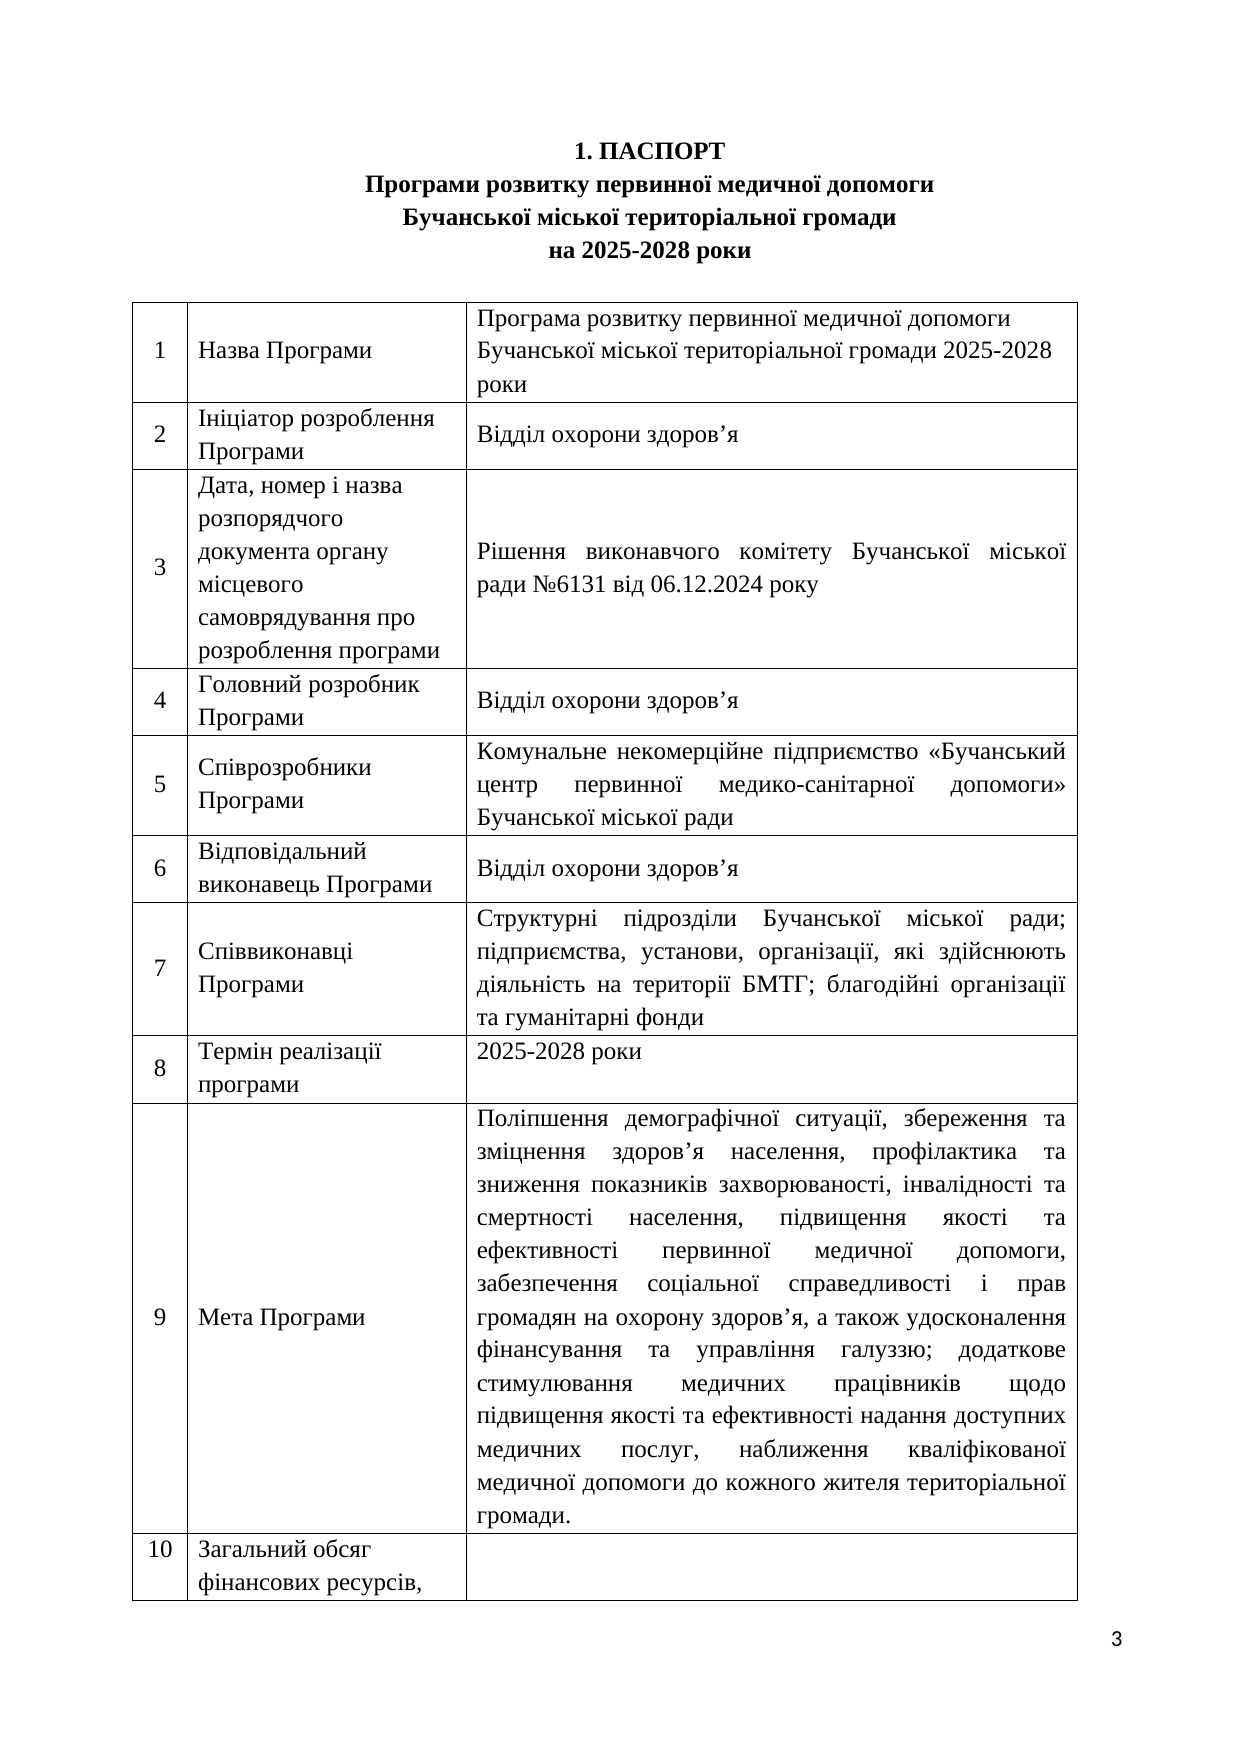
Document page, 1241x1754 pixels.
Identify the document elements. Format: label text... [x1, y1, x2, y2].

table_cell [188, 1534, 466, 1600]
table_cell Відділ охорони здоров’я [467, 403, 1077, 469]
table_cell Рішення виконавчого комітету Бучанської міської ради №6131 від 06.12.2024 року [467, 470, 1077, 668]
table_header Програма розвитку первинної медичної допомоги Бучанської міської територіальної громади 2025-2028 роки [467, 303, 1077, 402]
table_cell Відділ охорони здоров’я [467, 836, 1077, 902]
text Бучанської міської територіальної громади [177, 202, 1122, 231]
table_cell 8 [133, 1036, 187, 1102]
table_header Назва Програми [188, 303, 466, 402]
table_cell Термін реалізації програми [188, 1036, 466, 1102]
table_cell 2 [133, 403, 187, 469]
table_header 1 [133, 303, 187, 402]
table_cell Мета Програми [188, 1104, 466, 1533]
table_cell 10 [133, 1534, 187, 1600]
table_cell 6 [133, 836, 187, 902]
table_cell Відповідальний виконавець Програми [188, 836, 466, 902]
text Програми розвитку первинної медичної допомоги [177, 169, 1122, 198]
table_cell Дата, номер і назва розпорядчого документа органу місцевого самоврядування про розроблення програми [188, 470, 466, 668]
table_cell 2025-2028 роки [467, 1036, 1077, 1102]
table_cell 5 [133, 736, 187, 835]
table_cell Співрозробники Програми [188, 736, 466, 835]
table_cell Співвиконавці Програми [188, 903, 466, 1035]
table_cell Поліпшення демографічної ситуації, збереження та зміцнення здоров’я населення, профілактика та зниження показників захворюваності, інвалідності та смертності населення, підвищення якості та ефективності первинної медичної допомоги, забезпечення соціальної справедливості і прав громадян на охорону здоров’я, а також удосконалення фінансування та управління галуззю; додаткове стимулювання медичних працівників щодо підвищення якості та ефективності надання доступних медичних послуг, наближення кваліфікованої медичної допомоги до кожного жителя територіальної громади. [467, 1104, 1077, 1533]
table_cell Ініціатор розроблення Програми [188, 403, 466, 469]
table_cell 3 [133, 470, 187, 668]
table_cell Комунальне некомерційне підприємство «Бучанський центр первинної медико-санітарної допомоги» Бучанської міської ради [467, 736, 1077, 835]
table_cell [467, 1534, 1077, 1600]
table_cell Головний розробник Програми [188, 669, 466, 735]
table_cell 9 [133, 1104, 187, 1533]
table_cell Структурні підрозділи Бучанської міської ради; підприємства, установи, організації, які здійснюють діяльність на території БМТГ; благодійні організації та гуманітарні фонди [467, 903, 1077, 1035]
text 1. ПАСПОРТ [177, 136, 1122, 165]
table_cell Відділ охорони здоров’я [467, 669, 1077, 735]
table_cell 7 [133, 903, 187, 1035]
text на 2025-2028 роки [177, 236, 1122, 264]
table_cell 4 [133, 669, 187, 735]
